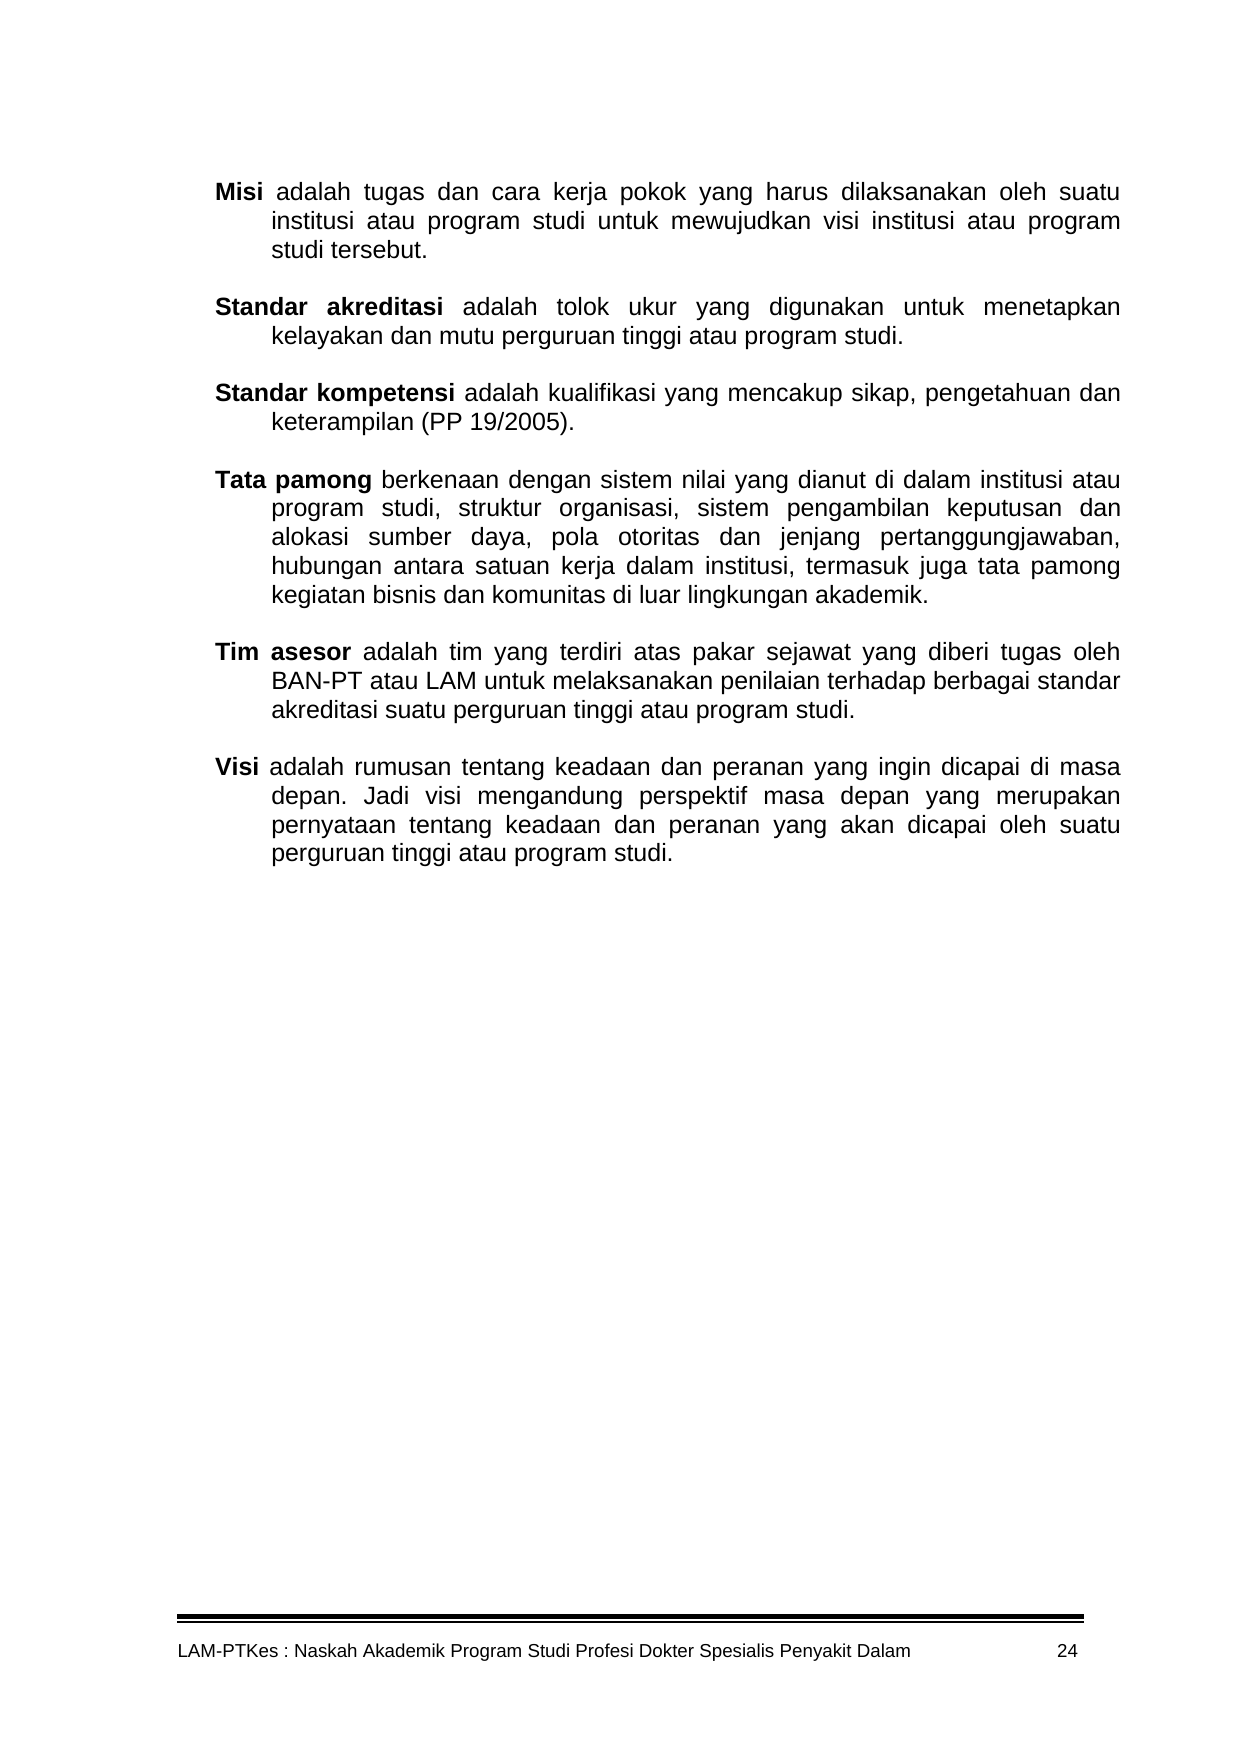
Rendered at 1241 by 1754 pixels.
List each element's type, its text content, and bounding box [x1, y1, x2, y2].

text Standar kompetensi adalah kualifikasi yang mencakup sikap, pengetahuan dan keterampilan (PP 19/2005). [215, 378, 1122, 436]
text Tata pamong berkenaan dengan sistem nilai yang dianut di dalam institusi atau program studi, struktur organisasi, sistem pengambilan keputusan dan alokasi sumber daya, pola otoritas dan jenjang pertanggungjawaban, hubungan antara satuan kerja dalam institusi, termasuk juga tata pamong kegiatan bisnis dan komunitas di luar lingkungan akademik. [215, 465, 1122, 608]
text Visi adalah rumusan tentang keadaan dan peranan yang ingin dicapai di masa depan. Jadi visi mengandung perspektif masa depan yang merupakan pernyataan tentang keadaan dan peranan yang akan dicapai oleh suatu perguruan tinggi atau program studi. [215, 752, 1122, 867]
text Misi adalah tugas dan cara kerja pokok yang harus dilaksanakan oleh suatu institusi atau program studi untuk mewujudkan visi institusi atau program studi tersebut. [215, 177, 1122, 263]
text Standar akreditasi adalah tolok ukur yang digunakan untuk menetapkan kelayakan dan mutu perguruan tinggi atau program studi. [215, 292, 1122, 350]
text Tim asesor adalah tim yang terdiri atas pakar sejawat yang diberi tugas oleh BAN-PT atau LAM untuk melaksanakan penilaian terhadap berbagai standar akreditasi suatu perguruan tinggi atau program studi. [215, 637, 1122, 723]
